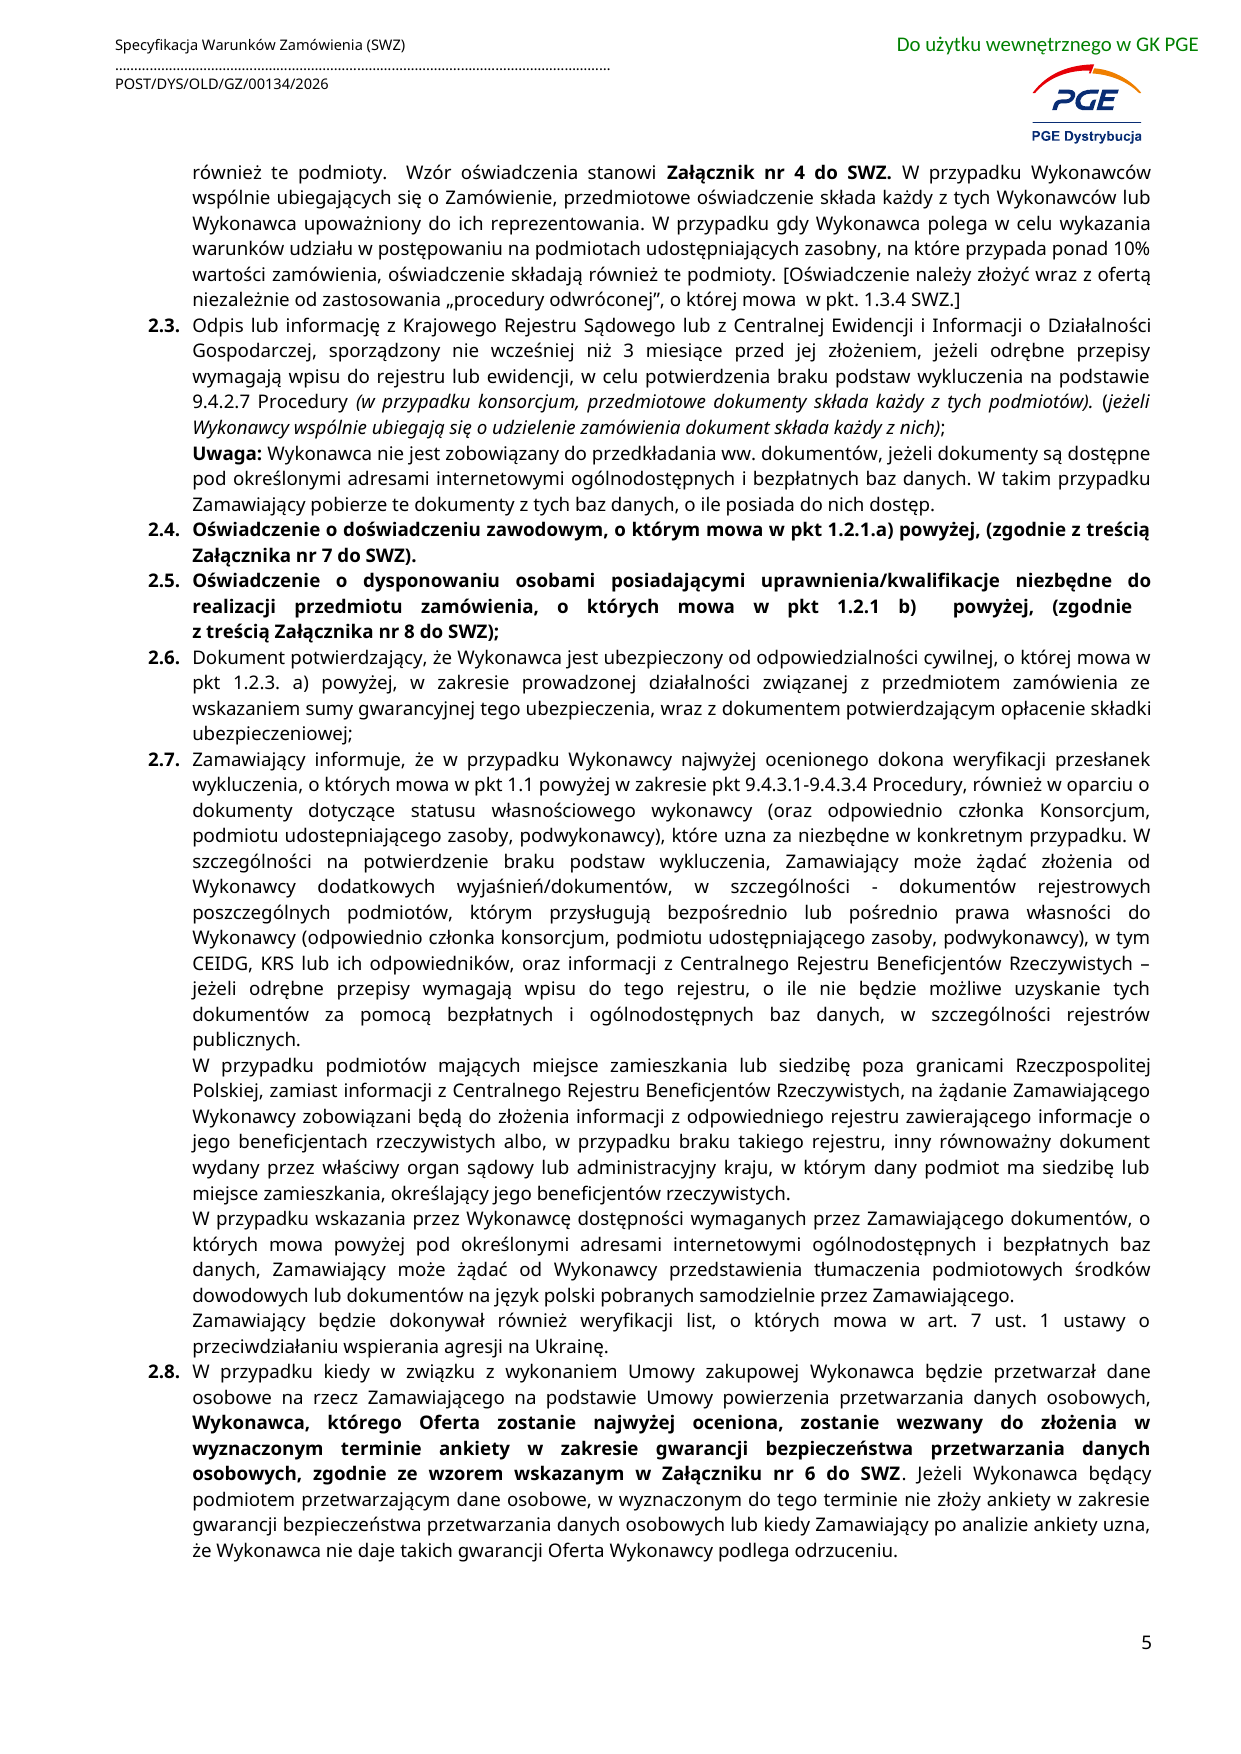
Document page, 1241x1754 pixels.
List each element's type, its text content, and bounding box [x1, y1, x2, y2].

text Zamawiający będzie dokonywał również weryfikacji list, o których mowa w art. 7 ust. 1 ustawy o przeciwdziałaniu wspierania agresji na Ukrainę. [192, 1307, 1152, 1358]
list Dokument potwierdzający, że Wykonawca jest ubezpieczony od odpowiedzialności cywilnej, o której mowa w pkt 1.2.3. a) powyżej, w zakresie prowadzonej działalności związanej z przedmiotem zamówienia ze wskazaniem sumy gwarancyjnej tego ubezpieczenia, wraz z dokumentem potwierdzającym opłacenie składki ubezpieczeniowej; [148, 644, 1152, 746]
list Odpis lub informację z Krajowego Rejestru Sądowego lub z Centralnej Ewidencji i Informacji o Działalności Gospodarczej, sporządzony nie wcześniej niż 3 miesiące przed jej złożeniem, jeżeli odrębne przepisy wymagają wpisu do rejestru lub ewidencji, w celu potwierdzenia braku podstaw wykluczenia na podstawie 9.4.2.7 Procedury (w przypadku konsorcjum, przedmiotowe dokumenty składa każdy z tych podmiotów). (jeżeli Wykonawcy wspólnie ubiegają się o udzielenie zamówienia dokument składa każdy z nich); [148, 312, 1152, 440]
list Oświadczenie o dysponowaniu osobami posiadającymi uprawnienia/kwalifikacje niezbędne do realizacji przedmiotu zamówienia, o których mowa w pkt 1.2.1 b) powyżej, (zgodnie z treścią Załącznika nr 8 do SWZ); [148, 567, 1152, 644]
list Zamawiający informuje, że w przypadku Wykonawcy najwyżej ocenionego dokona weryfikacji przesłanek wykluczenia, o których mowa w pkt 1.1 powyżej w zakresie pkt 9.4.3.1-9.4.3.4 Procedury, również w oparciu o dokumenty dotyczące statusu własnościowego wykonawcy (oraz odpowiednio członka Konsorcjum, podmiotu udostepniającego zasoby, podwykonawcy), które uzna za niezbędne w konkretnym przypadku. W szczególności na potwierdzenie braku podstaw wykluczenia, Zamawiający może żądać złożenia od Wykonawcy dodatkowych wyjaśnień/dokumentów, w szczególności - dokumentów rejestrowych poszczególnych podmiotów, którym przysługują bezpośrednio lub pośrednio prawa własności do Wykonawcy (odpowiednio członka konsorcjum, podmiotu udostępniającego zasoby, podwykonawcy), w tym CEIDG, KRS lub ich odpowiedników, oraz informacji z Centralnego Rejestru Beneficjentów Rzeczywistych – jeżeli odrębne przepisy wymagają wpisu do tego rejestru, o ile nie będzie możliwe uzyskanie tych dokumentów za pomocą bezpłatnych i ogólnodostępnych baz danych, w szczególności rejestrów publicznych. [148, 746, 1152, 1052]
text W przypadku wskazania przez Wykonawcę dostępności wymaganych przez Zamawiającego dokumentów, o których mowa powyżej pod określonymi adresami internetowymi ogólnodostępnych i bezpłatnych baz danych, Zamawiający może żądać od Wykonawcy przedstawienia tłumaczenia podmiotowych środków dowodowych lub dokumentów na język polski pobranych samodzielnie przez Zamawiającego. [192, 1205, 1152, 1307]
text W przypadku podmiotów mających miejsce zamieszkania lub siedzibę poza granicami Rzeczpospolitej Polskiej, zamiast informacji z Centralnego Rejestru Beneficjentów Rzeczywistych, na żądanie Zamawiającego Wykonawcy zobowiązani będą do złożenia informacji z odpowiedniego rejestru zawierającego informacje o jego beneficjentach rzeczywistych albo, w przypadku braku takiego rejestru, inny równoważny dokument wydany przez właściwy organ sądowy lub administracyjny kraju, w którym dany podmiot ma siedzibę lub miejsce zamieszkania, określający jego beneficjentów rzeczywistych. [192, 1052, 1152, 1205]
list Oświadczenie o doświadczeniu zawodowym, o którym mowa w pkt 1.2.1.a) powyżej, (zgodnie z treścią Załącznika nr 7 do SWZ). [148, 516, 1152, 567]
list W przypadku kiedy w związku z wykonaniem Umowy zakupowej Wykonawca będzie przetwarzał dane osobowe na rzecz Zamawiającego na podstawie Umowy powierzenia przetwarzania danych osobowych, Wykonawca, którego Oferta zostanie najwyżej oceniona, zostanie wezwany do złożenia w wyznaczonym terminie ankiety w zakresie gwarancji bezpieczeństwa przetwarzania danych osobowych, zgodnie ze wzorem wskazanym w Załączniku nr 6 do SWZ. Jeżeli Wykonawca będący podmiotem przetwarzającym dane osobowe, w wyznaczonym do tego terminie nie złoży ankiety w zakresie gwarancji bezpieczeństwa przetwarzania danych osobowych lub kiedy Zamawiający po analizie ankiety uzna, że Wykonawca nie daje takich gwarancji Oferta Wykonawcy podlega odrzuceniu. [148, 1358, 1152, 1563]
text Uwaga: Wykonawca nie jest zobowiązany do przedkładania ww. dokumentów, jeżeli dokumenty są dostępne pod określonymi adresami internetowymi ogólnodostępnych i bezpłatnych baz danych. W takim przypadku Zamawiający pobierze te dokumenty z tych baz danych, o ile posiada do nich dostęp. [192, 440, 1152, 516]
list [148, 159, 1152, 312]
